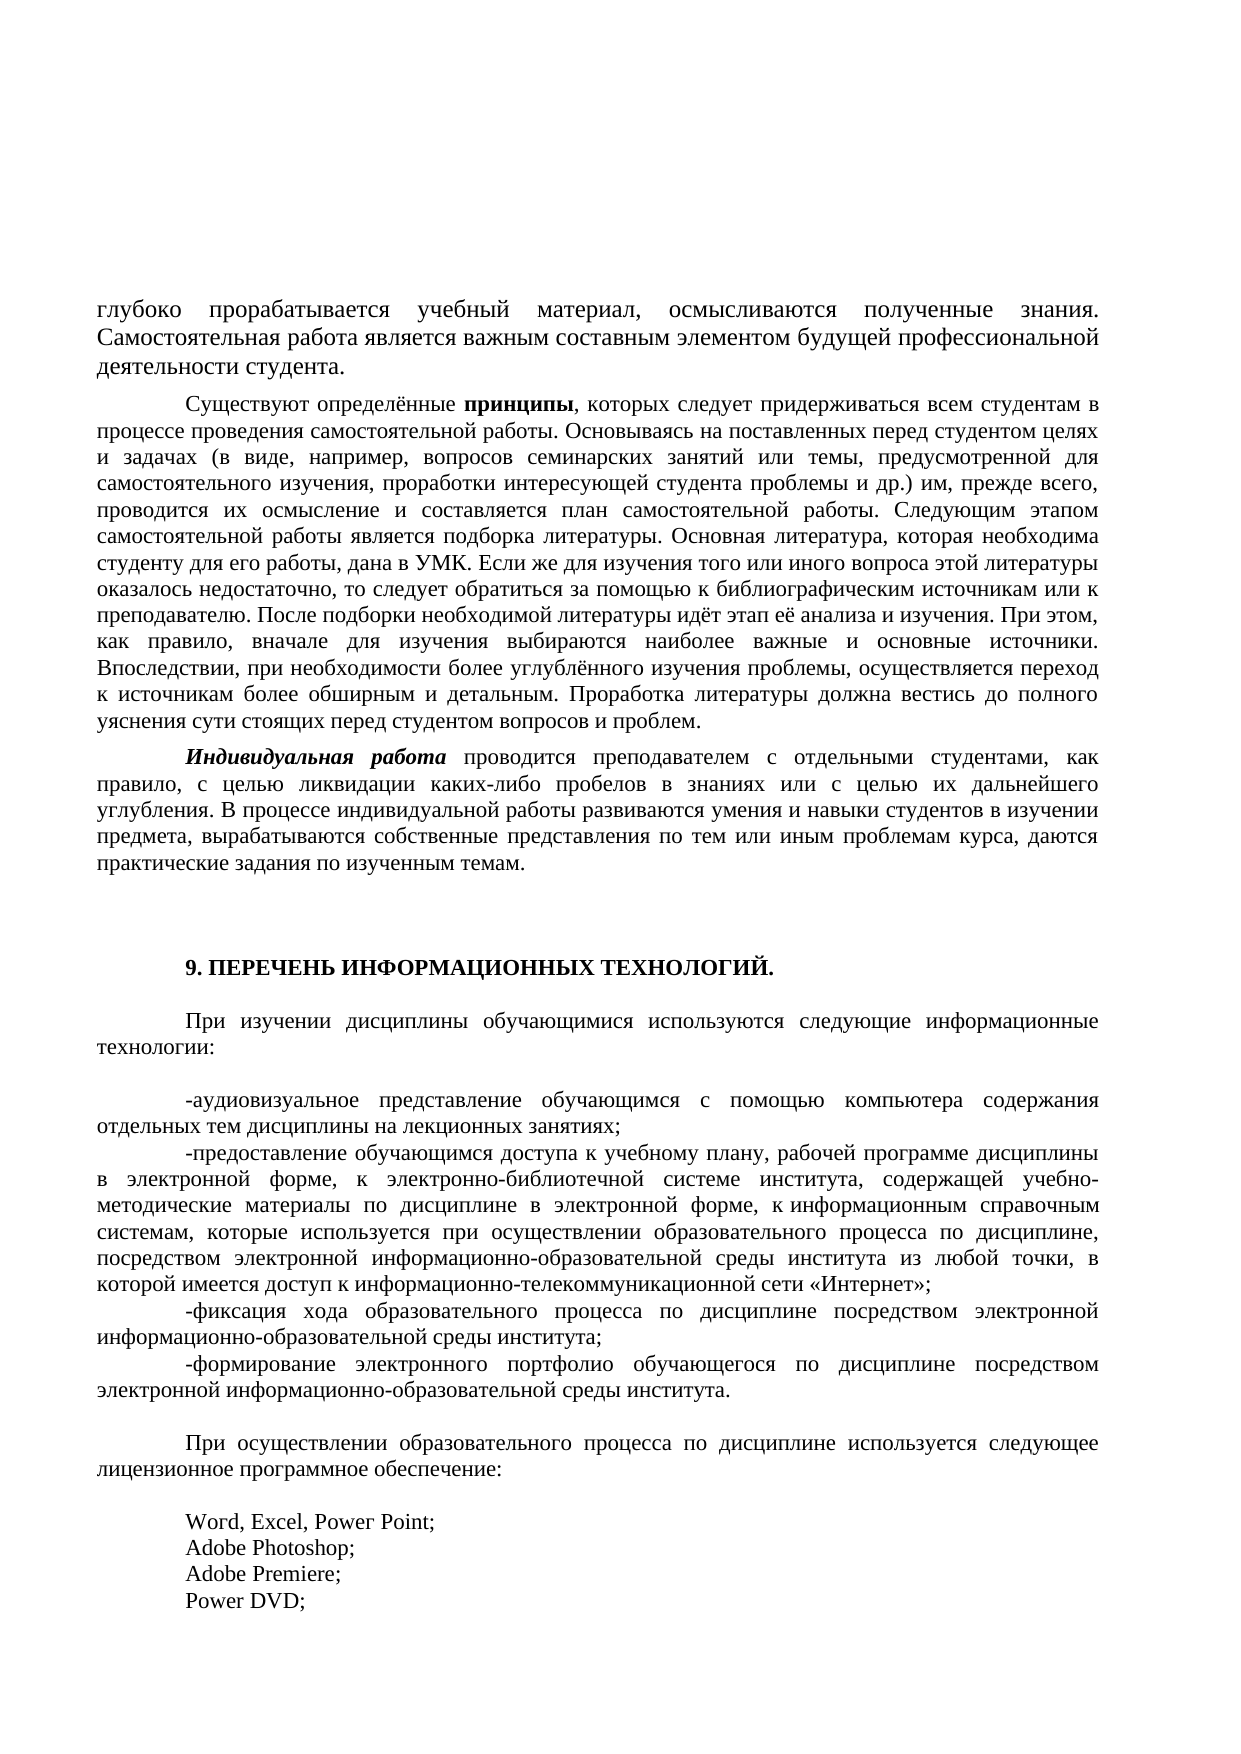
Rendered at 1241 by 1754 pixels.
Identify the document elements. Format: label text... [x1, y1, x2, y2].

text -формирование электронного портфолио обучающегося по дисциплине посредством электронной информационно-образовательной среды института. [97, 1349, 1100, 1402]
text -аудиовизуальное представление обучающимся с помощью компьютера содержания отдельных тем дисциплины на лекционных занятиях; [97, 1086, 1100, 1139]
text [97, 294, 1100, 380]
text Индивидуальная работа проводится преподавателем с отдельными студентами, как правило, с целью ликвидации каких-либо пробелов в знаниях или с целью их дальнейшего углубления. В процессе индивидуальной работы развиваются умения и навыки студентов в изучении предмета, вырабатываются собственные представления по тем или иным проблемам курса, даются практические задания по изученным темам. [97, 743, 1100, 875]
text При изучении дисциплины обучающимися используются следующие информационные технологии: [97, 1007, 1100, 1060]
text При осуществлении образовательного процесса по дисциплине используется следующее лицензионное программное обеспечение: [97, 1429, 1100, 1481]
text -фиксация хода образовательного процесса по дисциплине посредством электронной информационно-образовательной среды института; [97, 1297, 1100, 1349]
text Power DVD; [97, 1587, 1100, 1613]
text 9. ПЕРЕЧЕНЬ ИНФОРМАЦИОННЫХ ТЕХНОЛОГИЙ. [97, 954, 1100, 981]
text Adobe Photoshop; [97, 1534, 1100, 1560]
text Adobe Premiere; [97, 1560, 1100, 1587]
text Wогd, Ехсеl, Powег Роint; [97, 1508, 1100, 1534]
text -предоставление обучающимся доступа к учебному плану, рабочей программе дисциплины в электронной форме, к электронно-библиотечной системе института, содержащей учебно-методические материалы по дисциплине в электронной форме, к информационным справочным системам, которые используется при осуществлении образовательного процесса по дисциплине, посредством электронной информационно-образовательной среды института из любой точки, в которой имеется доступ к информационно-телекоммуникационной сети «Интернет»; [97, 1139, 1100, 1297]
text Существуют определённые принципы, которых следует придерживаться всем студентам в процессе проведения самостоятельной работы. Основываясь на поставленных перед студентом целях и задачах (в виде, например, вопросов семинарских занятий или темы, предусмотренной для самостоятельного изучения, проработки интересующей студента проблемы и др.) им, прежде всего, проводится их осмысление и составляется план самостоятельной работы. Следующим этапом самостоятельной работы является подборка литературы. Основная литература, которая необходима студенту для его работы, дана в УМК. Если же для изучения того или иного вопроса этой литературы оказалось недостаточно, то следует обратиться за помощью к библиографическим источникам или к преподавателю. После подборки необходимой литературы идёт этап её анализа и изучения. При этом, как правило, вначале для изучения выбираются наиболее важные и основные источники. Впоследствии, при необходимости более углублённого изучения проблемы, осуществляется переход к источникам более обширным и детальным. Проработка литературы должна вестись до полного уяснения сути стоящих перед студентом вопросов и проблем. [97, 390, 1100, 733]
